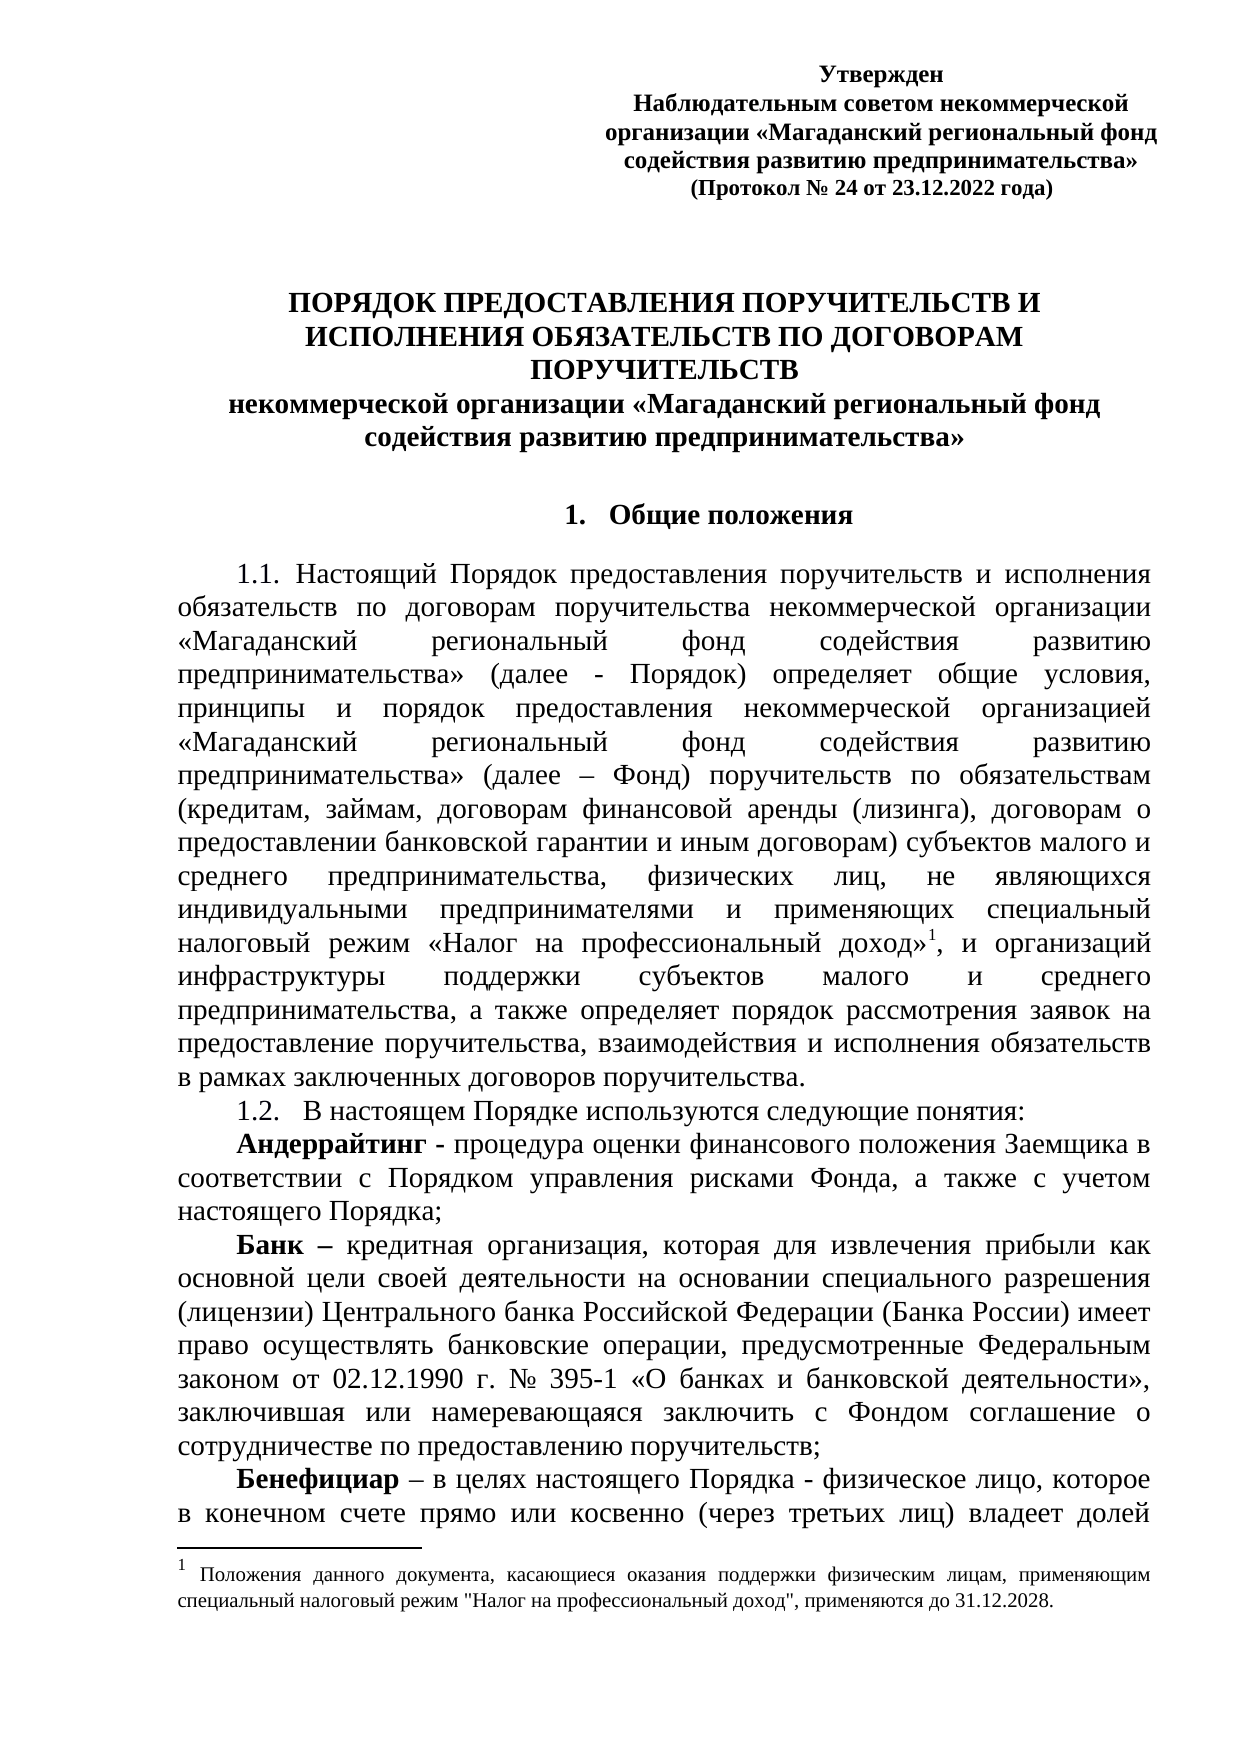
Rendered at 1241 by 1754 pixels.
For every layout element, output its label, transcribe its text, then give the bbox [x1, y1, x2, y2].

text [177, 1462, 1152, 1529]
list В настоящем Порядке используются следующие понятия: [177, 1093, 1152, 1126]
subtitle Общие положения [266, 497, 1152, 531]
list Настоящий Порядок предоставления поручительств и исполнения обязательств по договорам поручительства некоммерческой организации «Магаданский региональный фонд содействия развитию предпринимательства» (далее - Порядок) определяет общие условия, принципы и порядок предоставления некоммерческой организацией «Магаданский региональный фонд содействия развитию предпринимательства» (далее – Фонд) поручительств по обязательствам (кредитам, займам, договорам финансовой аренды (лизинга), договорам о предоставлении банковской гарантии и иным договорам) субъектов малого и среднего предпринимательства, физических лиц, не являющихся индивидуальными предпринимателями и применяющих специальный налоговый режим «Налог на профессиональный доход», и организаций инфраструктуры поддержки субъектов малого и среднего предпринимательства, а также определяет порядок рассмотрения заявок на предоставление поручительства, взаимодействия и исполнения обязательств в рамках заключенных договоров поручительства. [177, 556, 1152, 891]
text некоммерческой организации «Магаданский региональный фонд содействия развитию предпринимательства» [177, 386, 1152, 453]
list Настоящий Порядок предоставления поручительств и исполнения обязательств по договорам поручительства некоммерческой организации «Магаданский региональный фонд содействия развитию предпринимательства» (далее - Порядок) определяет общие условия, принципы и порядок предоставления некоммерческой организацией «Магаданский региональный фонд содействия развитию предпринимательства» (далее – Фонд) поручительств по обязательствам (кредитам, займам, договорам финансовой аренды (лизинга), договорам о предоставлении банковской гарантии и иным договорам) субъектов малого и среднего предпринимательства, физических лиц, не являющихся индивидуальными предпринимателями и применяющих специальный налоговый режим «Налог на профессиональный доход», и организаций инфраструктуры поддержки субъектов малого и среднего предпринимательства, а также определяет порядок рассмотрения заявок на предоставление поручительства, взаимодействия и исполнения обязательств в рамках заключенных договоров поручительства. [177, 925, 1152, 1093]
text Банк – кредитная организация, которая для извлечения прибыли как основной цели своей деятельности на основании специального разрешения (лицензии) Центрального банка Российской Федерации (Банка России) имеет право осуществлять банковские операции, предусмотренные Федеральным законом от 02.12.1990 г. № 395-1 «О банках и банковской деятельности», заключившая или намеревающаяся заключить с Фондом соглашение о сотрудничестве по предоставлению поручительств; [177, 1227, 1152, 1462]
text Андеррайтинг - процедура оценки финансового положения Заемщика в соответствии c Порядком управления рисками Фонда, а также с учетом настоящего Порядка; [177, 1126, 1152, 1227]
text ПОРЯДОК ПРЕДОСТАВЛЕНИЯ ПОРУЧИТЕЛЬСТВ И ИСПОЛНЕНИЯ ОБЯЗАТЕЛЬСТВ ПО ДОГОВОРАМ ПОРУЧИТЕЛЬСТВ [177, 285, 1152, 386]
